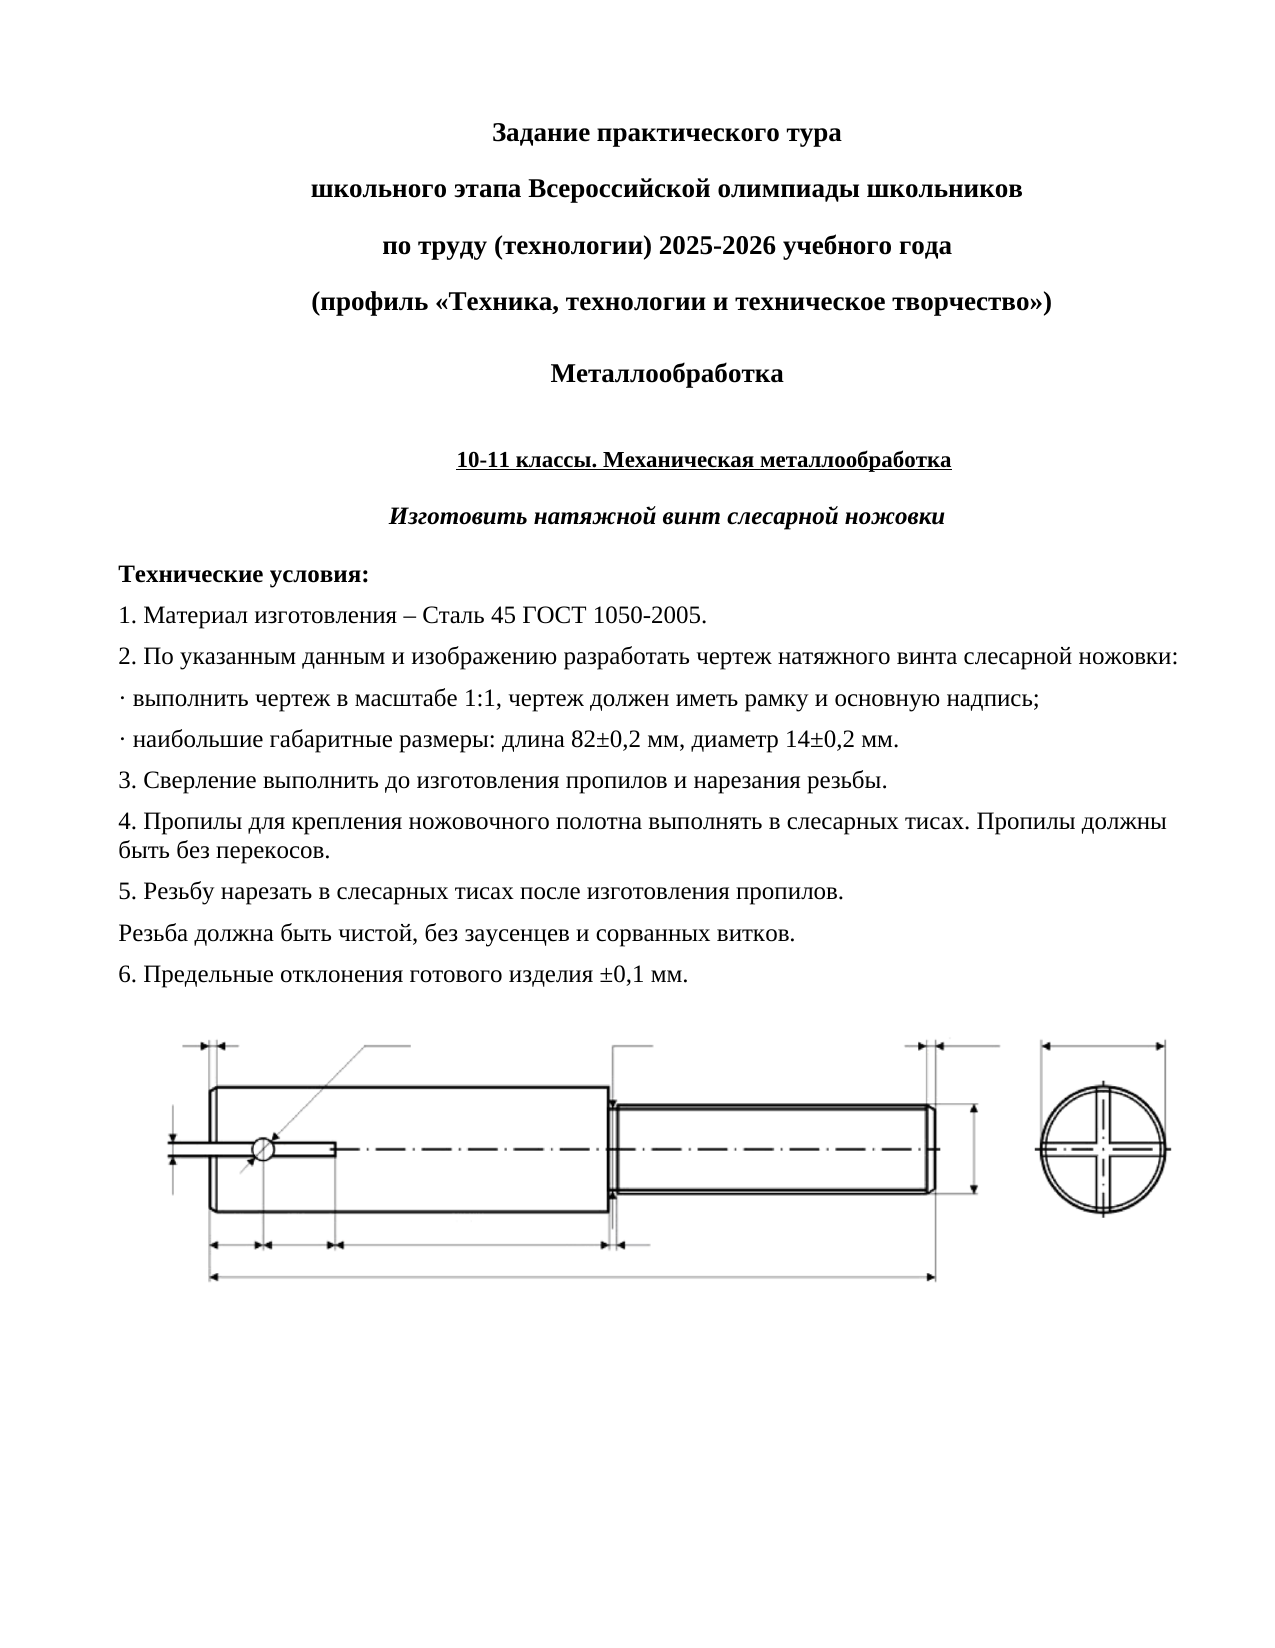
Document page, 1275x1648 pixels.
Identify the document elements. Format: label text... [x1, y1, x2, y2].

text 3. Сверление выполнить до изготовления пропилов и нарезания резьбы. [118, 765, 1216, 794]
picture [162, 1028, 1172, 1293]
text · выполнить чертеж в масштабе 1:1, чертеж должен иметь рамку и основную надпись; [118, 683, 1216, 711]
text · наибольшие габаритные размеры: длина 82±0,2 мм, диаметр 14±0,2 мм. [118, 724, 1216, 753]
text 1. Материал изготовления – Сталь 45 ГОСТ 1050-2005. [118, 600, 1216, 629]
text Технические условия: [118, 559, 1216, 588]
text 2. По указанным данным и изображению разработать чертеж натяжного винта слесарной ножовки: [118, 641, 1216, 670]
text Резьба должна быть чистой, без заусенцев и сорванных витков. [118, 918, 1216, 946]
text 10-11 классы. Механическая металлообработка [118, 446, 1216, 473]
text 4. Пропилы для крепления ножовочного полотна выполнять в слесарных тисах. Пропилы должны быть без перекосов. [118, 806, 1216, 864]
text по труду (технологии) 2025-2026 учебного года [118, 229, 1216, 260]
text Задание практического тура [118, 116, 1216, 147]
text школьного этапа Всероссийской олимпиады школьников [118, 172, 1216, 203]
text (профиль «Техника, технологии и техническое творчество») [118, 285, 1216, 316]
text 6. Предельные отклонения готового изделия ±0,1 мм. [118, 959, 1216, 988]
text Изготовить натяжной винт слесарной ножовки [118, 501, 1216, 530]
text 5. Резьбу нарезать в слесарных тисах после изготовления пропилов. [118, 876, 1216, 905]
text Металлообработка [118, 357, 1216, 388]
